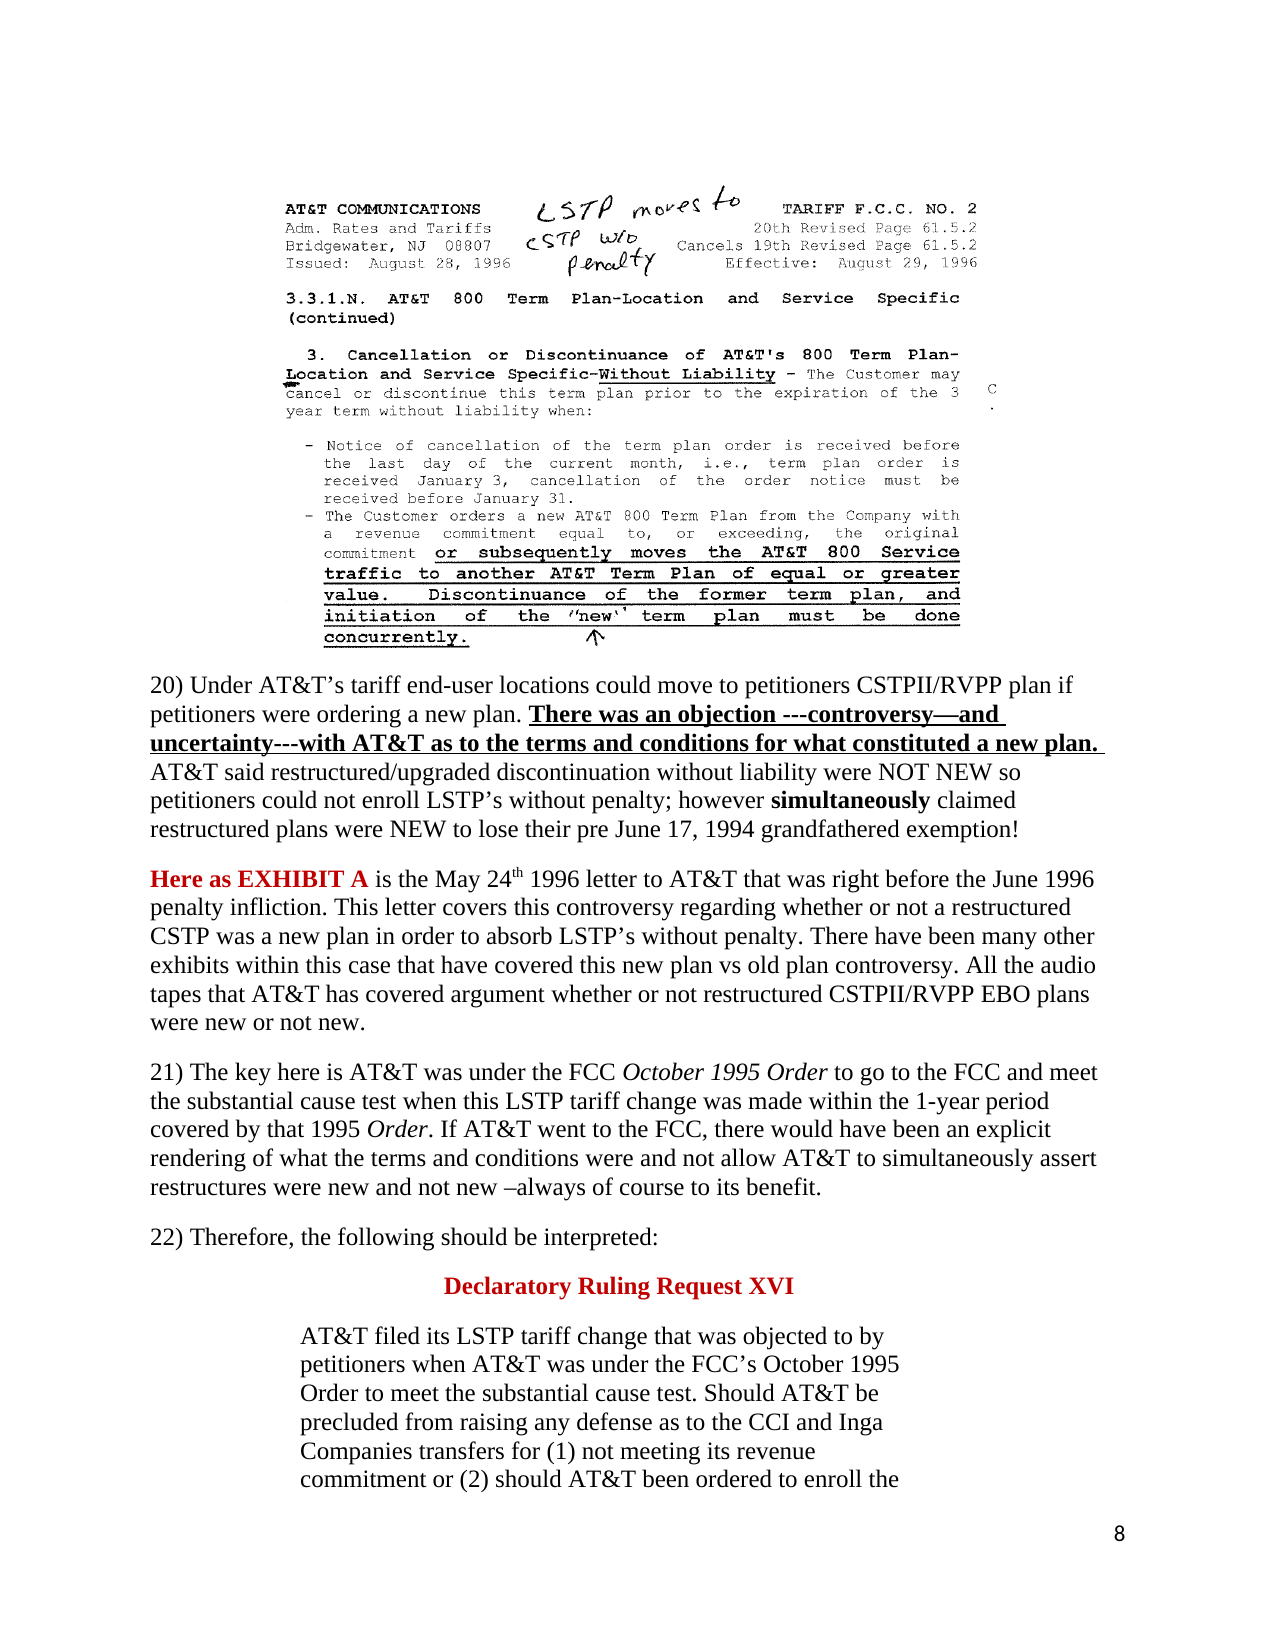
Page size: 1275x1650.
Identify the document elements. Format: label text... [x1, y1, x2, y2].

picture [266, 150, 1009, 650]
text 21) The key here is AT&T was under the FCC October 1995 Order to go to the FCC and meet the substantial cause test when this LSTP tariff change was made within the 1-year period covered by that 1995 Order. If AT&T went to the FCC, there would have been an explicit rendering of what the terms and conditions were and not allow AT&T to simultaneously assert restructures were new and not new –always of course to its benefit. [150, 1057, 1125, 1201]
text Declaratory Ruling Request XVI [150, 1271, 1125, 1300]
text 20) Under AT&T’s tariff end-user locations could move to petitioners CSTPII/RVPP plan if petitioners were ordering a new plan. There was an objection ---controversy—and uncertainty---with AT&T as to the terms and conditions for what constituted a new plan. AT&T said restructured/upgraded discontinuation without liability were NOT NEW so petitioners could not enroll LSTP’s without penalty; however simultaneously claimed restructured plans were NEW to lose their pre June 17, 1994 grandfathered exemption! [150, 670, 1125, 843]
text 22) Therefore, the following should be interpreted: [150, 1222, 1125, 1250]
text Here as EXHIBIT A is the May 24th 1996 letter to AT&T that was right before the June 1996 penalty infliction. This letter covers this controversy regarding whether or not a restructured CSTP was a new plan in order to absorb LSTP’s without penalty. There have been many other exhibits within this case that have covered this new plan vs old plan controversy. All the audio tapes that AT&T has covered argument whether or not restructured CSTPII/RVPP EBO plans were new or not new. [150, 864, 1125, 1036]
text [300, 1321, 900, 1493]
